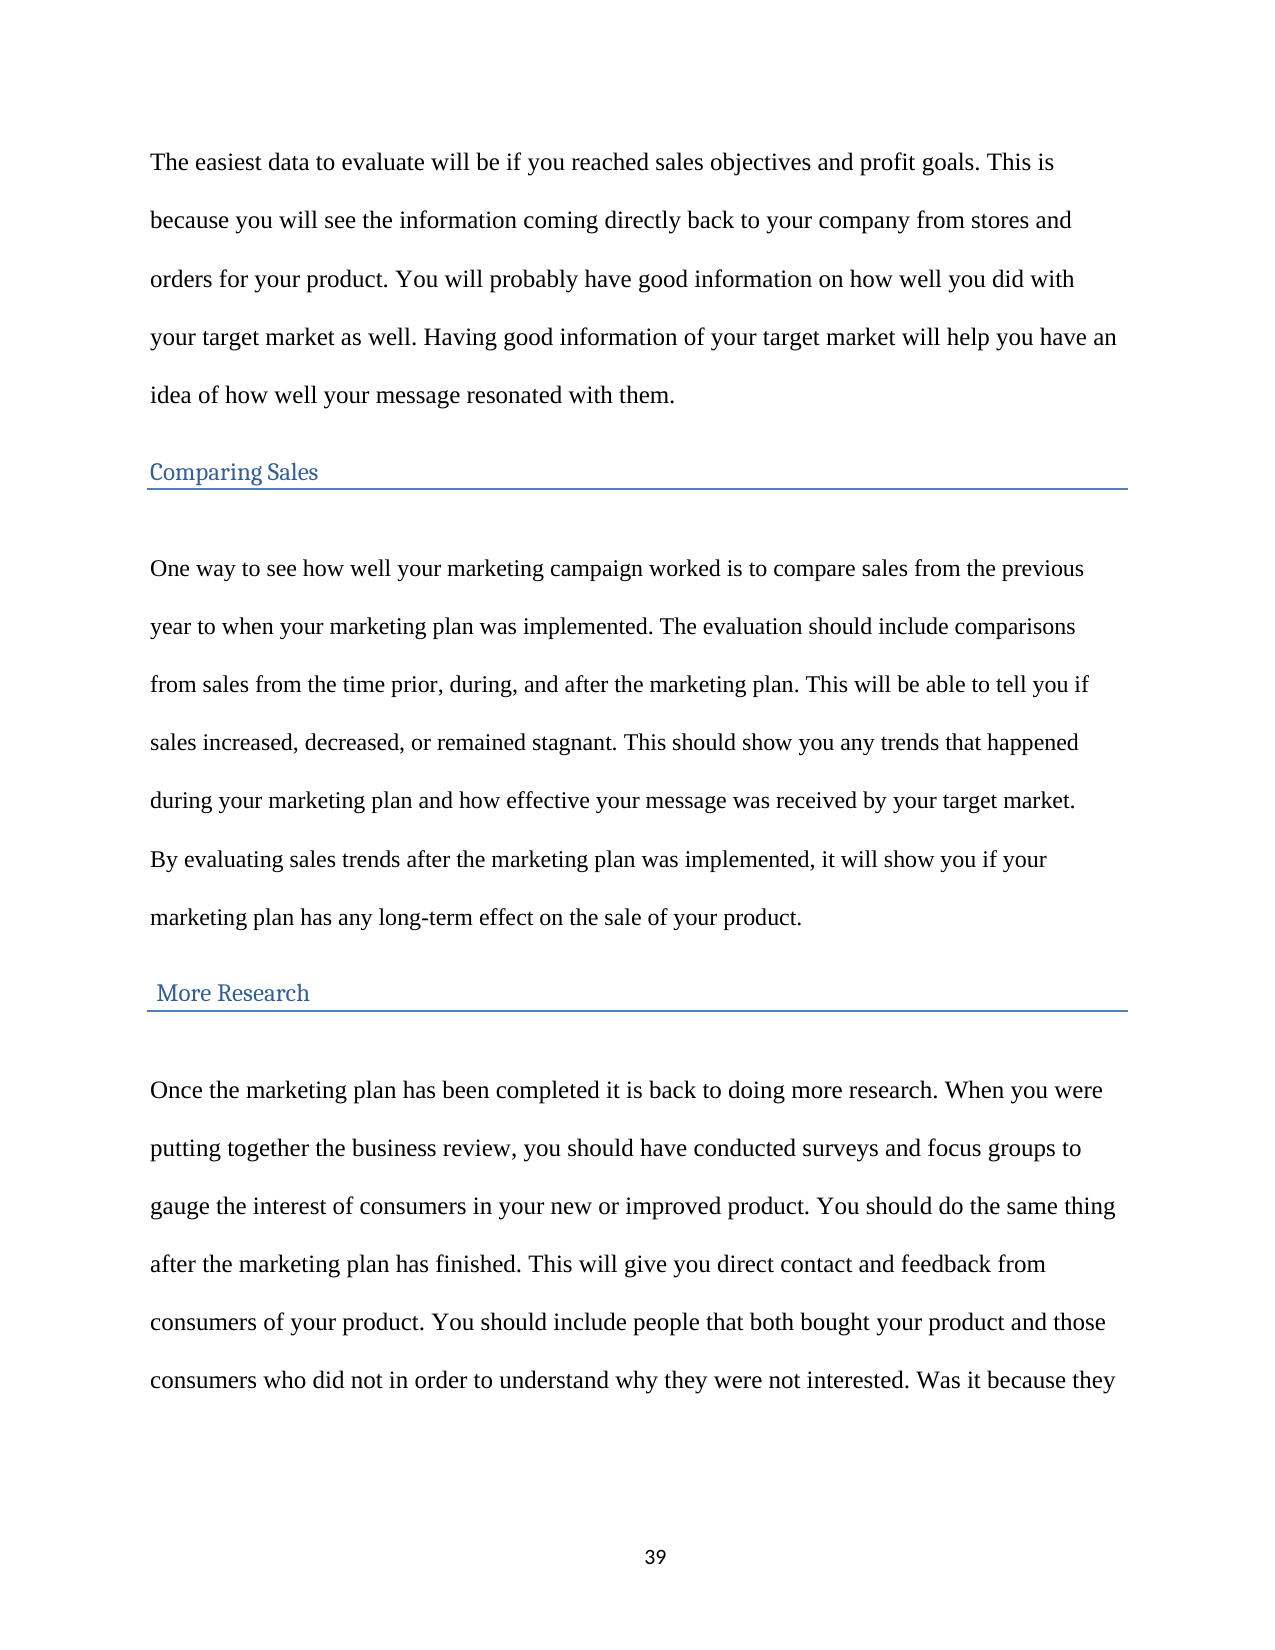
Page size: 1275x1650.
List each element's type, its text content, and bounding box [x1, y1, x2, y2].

text More Research [156, 979, 1125, 1008]
text Comparing Sales [150, 457, 1125, 486]
text One way to see how well your marketing campaign worked is to compare sales from the previous year to when your marketing plan was implemented. The evaluation should include comparisons from sales from the time prior, during, and after the marketing plan. This will be able to tell you if sales increased, decreased, or remained stagnant. This should show you any trends that happened during your marketing plan and how effective your message was received by your target market. By evaluating sales trends after the marketing plan was implemented, it will show you if your marketing plan has any long-term effect on the sale of your product. [150, 554, 1100, 931]
text Once the marketing plan has been completed it is back to doing more research. When you were putting together the business review, you should have conducted surveys and focus groups to gauge the interest of consumers in your new or improved product. You should do the same thing after the marketing plan has finished. This will give you direct contact and feedback from consumers of your product. You should include people that both bought your product and those consumers who did not in order to understand why they were not interested. Was it because they [150, 1075, 1123, 1394]
text 39 [150, 1543, 1160, 1569]
text The easiest data to evaluate will be if you reached sales objectives and profit goals. This is because you will see the information coming directly back to your company from stores and orders for your product. You will probably have good information on how well you did with your target market as well. Having good information of your target market will help you have an idea of how well your message resonated with them. [150, 147, 1123, 409]
